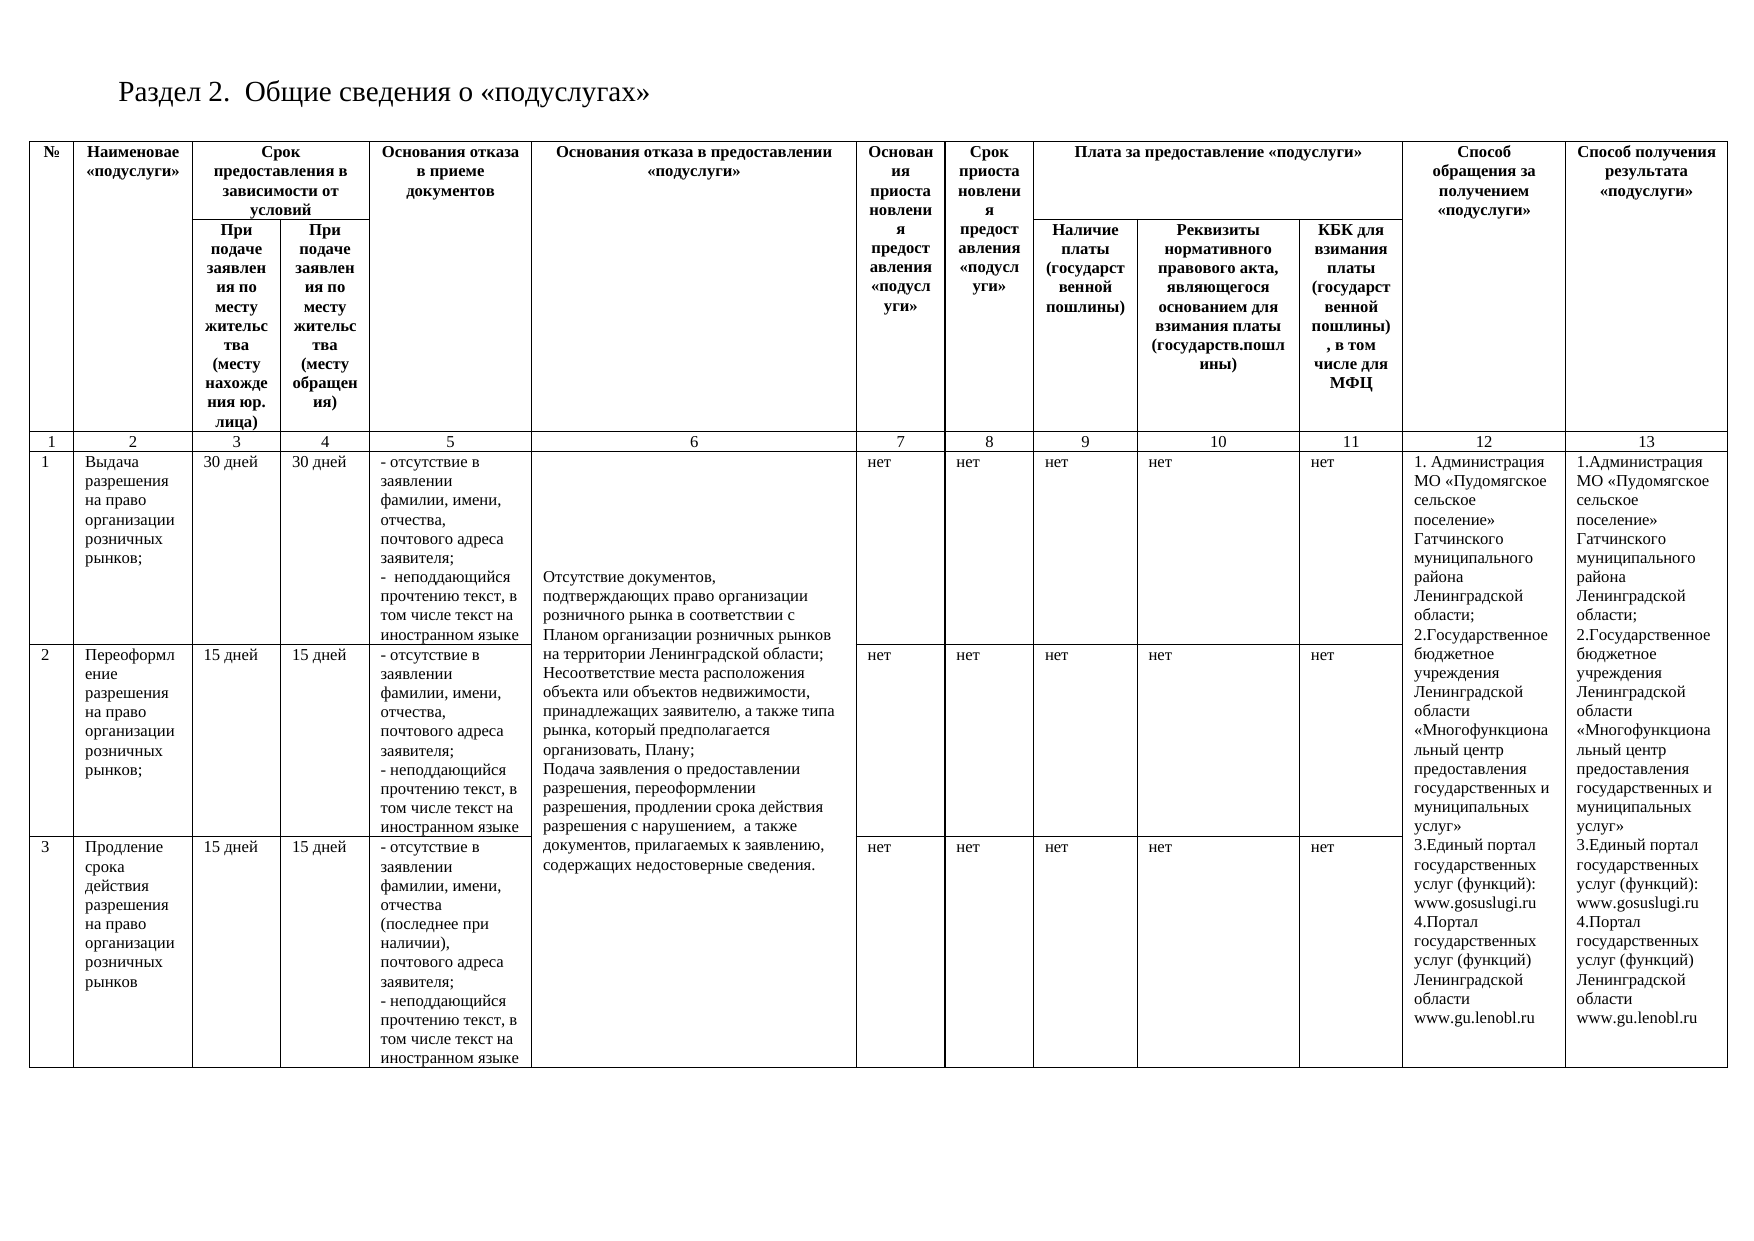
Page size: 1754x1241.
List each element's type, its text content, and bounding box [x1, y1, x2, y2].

table_cell 30 дней [193, 452, 280, 643]
table_cell Отсутствие документов, подтверждающих право организации розничного рынка в соответствии с Планом организации розничных рынков на территории Ленинградской области; Несоответствие места расположения объекта или объектов недвижимости, принадлежащих заявителю, а также типа рынка, который предполагается организовать, Плану; Подача заявления о предоставлении разрешения, переоформлении разрешения, продлении срока действия разрешения с нарушением, а также документов, прилагаемых к заявлению, содержащих недостоверные сведения. [532, 452, 856, 1067]
table_cell 1 [30, 452, 73, 643]
table_cell Наличие платы (государственной пошлины) [1034, 220, 1137, 431]
table_cell 3 [30, 837, 73, 1067]
table_cell 2 [74, 432, 192, 451]
table_cell 6 [532, 432, 856, 451]
table_cell 30 дней [281, 452, 369, 643]
table_cell 5 [370, 432, 531, 451]
table_cell 15 дней [193, 645, 280, 836]
table_cell 15 дней [281, 645, 369, 836]
table_cell 10 [1138, 432, 1299, 451]
table_cell нет [946, 452, 1033, 643]
table_cell Выдача разрешения на право организации розничных рынков; [74, 452, 192, 643]
table_cell 1 [30, 432, 73, 451]
table_cell нет [1138, 837, 1299, 1067]
table_cell нет [1034, 645, 1137, 836]
table_cell 7 [857, 432, 944, 451]
table_cell КБК для взимания платы (государственной пошлины), в том числе для МФЦ [1300, 220, 1402, 431]
table_cell 12 [1403, 432, 1565, 451]
table_cell нет [857, 452, 944, 643]
table_header Способ получения результата «подуслуги» [1566, 142, 1727, 431]
text Раздел 2. Общие сведения о «подуслугах» [118, 74, 1636, 107]
table_cell нет [1300, 452, 1402, 643]
table_cell 8 [946, 432, 1033, 451]
table_cell 15 дней [193, 837, 280, 1067]
table_cell При подаче заявления по месту жительства (месту обращения) [281, 220, 369, 431]
table_cell При подаче заявления по месту жительства (месту нахождения юр. лица) [193, 220, 280, 431]
table_cell - отсутствие в заявлении фамилии, имени, отчества, почтового адреса заявителя; - неподдающийся прочтению текст, в том числе текст на иностранном языке [370, 452, 531, 643]
table_header Срок приостановления предоставления «подуслуги» [946, 142, 1033, 431]
table_header № [30, 142, 73, 431]
table_cell 1.Администрация МО «Пудомягское сельское поселение» Гатчинского муниципального района Ленинградской области; 2.Государственное бюджетное учреждения Ленинградской области «Многофункциональный центр предоставления государственных и муниципальных услуг» 3.Единый портал государственных услуг (функций): www.gosuslugi.ru 4.Портал государственных услуг (функций) Ленинградской области www.gu.lenobl.ru [1566, 452, 1727, 1067]
table_cell 11 [1300, 432, 1402, 451]
table_cell нет [857, 837, 944, 1067]
table_cell нет [1300, 645, 1402, 836]
table_cell нет [1138, 452, 1299, 643]
table_cell Реквизиты нормативного правового акта, являющегося основанием для взимания платы (государств.пошлины) [1138, 220, 1299, 431]
table_header Основания отказа в предоставлении «подуслуги» [532, 142, 856, 431]
table_cell - отсутствие в заявлении фамилии, имени, отчества, почтового адреса заявителя; - неподдающийся прочтению текст, в том числе текст на иностранном языке [370, 645, 531, 836]
table_cell 4 [281, 432, 369, 451]
table_cell 9 [1034, 432, 1137, 451]
table_cell - отсутствие в заявлении фамилии, имени, отчества (последнее при наличии), почтового адреса заявителя; - неподдающийся прочтению текст, в том числе текст на иностранном языке [370, 837, 531, 1067]
table_cell 1. Администрация МО «Пудомягское сельское поселение» Гатчинского муниципального района Ленинградской области; 2.Государственное бюджетное учреждения Ленинградской области «Многофункциональный центр предоставления государственных и муниципальных услуг» 3.Единый портал государственных услуг (функций): www.gosuslugi.ru 4.Портал государственных услуг (функций) Ленинградской области www.gu.lenobl.ru [1403, 452, 1565, 1067]
table_cell 2 [30, 645, 73, 836]
table_cell Переоформление разрешения на право организации розничных рынков; [74, 645, 192, 836]
table_header Способ обращения за получением «подуслуги» [1403, 142, 1565, 431]
table_cell 13 [1566, 432, 1727, 451]
table_cell 15 дней [281, 837, 369, 1067]
table_header Плата за предоставление «подуслуги» [1034, 142, 1402, 219]
table_cell нет [1034, 837, 1137, 1067]
table_cell нет [946, 645, 1033, 836]
table_header Основания приостановления предоставления «подуслуги» [857, 142, 944, 431]
table_cell нет [1138, 645, 1299, 836]
table_cell нет [1034, 452, 1137, 643]
table_cell 3 [193, 432, 280, 451]
table_cell нет [1300, 837, 1402, 1067]
table_header Наименовае «подуслуги» [74, 142, 192, 431]
table_header Срок предоставления в зависимости от условий [193, 142, 369, 219]
table_cell нет [946, 837, 1033, 1067]
table_cell Продление срока действия разрешения на право организации розничных рынков [74, 837, 192, 1067]
table_cell нет [857, 645, 944, 836]
table_header Основания отказа в приеме документов [370, 142, 531, 431]
